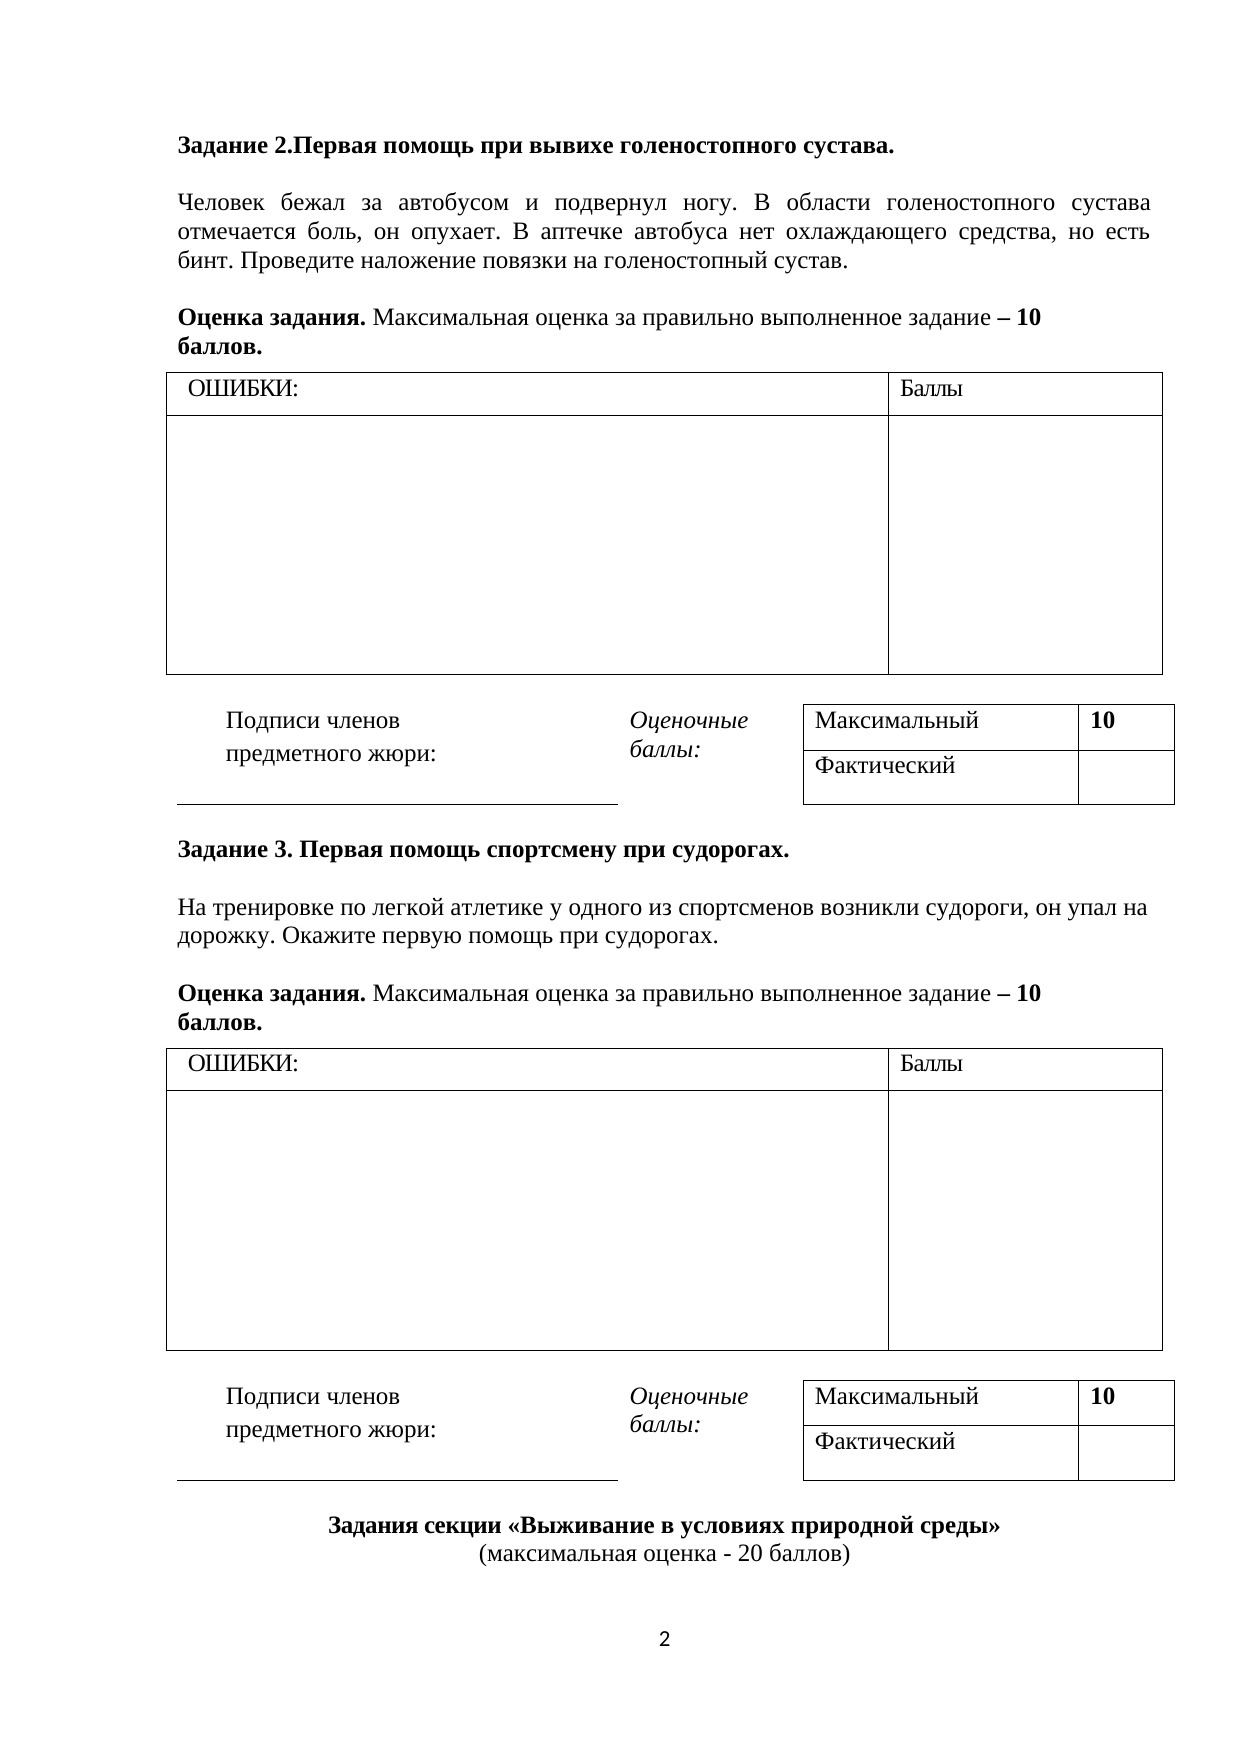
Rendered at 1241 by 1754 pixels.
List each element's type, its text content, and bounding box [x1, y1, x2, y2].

table_header ОШИБКИ: [167, 373, 888, 415]
table_header Подписи членов предметного жюри: [177, 1380, 618, 1480]
table_cell [889, 416, 1162, 674]
table_header Максимальный [804, 705, 1078, 749]
table_header Баллы [889, 373, 1162, 415]
text Оценка задания. Максимальная оценка за правильно выполненное задание – 10 [177, 978, 1152, 1007]
text Задания секции «Выживание в условиях природной среды» [177, 1510, 1152, 1538]
table_cell [1079, 751, 1174, 804]
text баллов. [177, 1007, 1152, 1035]
table_header Баллы [889, 1049, 1162, 1090]
text Оценка задания. Максимальная оценка за правильно выполненное задание – 10 [177, 302, 1152, 331]
table_cell [167, 416, 888, 674]
table_cell [889, 1091, 1162, 1350]
table_cell Фактический [804, 751, 1078, 804]
text Задание 2.Первая помощь при вывихе голеностопного сустава. [177, 130, 1152, 158]
table_header Оценочные баллы: [618, 1380, 803, 1480]
table_cell [1079, 1426, 1174, 1480]
table_cell [167, 1091, 888, 1350]
text Задание 3. Первая помощь спортсмену при судорогах. [177, 834, 1152, 863]
table_header Подписи членов предметного жюри: [177, 704, 618, 804]
text Человек бежал за автобусом и подвернул ногу. В области голеностопного сустава отмечается боль, он опухает. В аптечке автобуса нет охлаждающего средства, но есть бинт. Проведите наложение повязки на голеностопный сустав. [177, 187, 1152, 273]
table_header Оценочные баллы: [618, 704, 803, 804]
table_header ОШИБКИ: [167, 1049, 888, 1090]
table_header 10 [1079, 1381, 1174, 1425]
text баллов. [177, 331, 1152, 360]
table_header 10 [1079, 705, 1174, 749]
table_cell Фактический [804, 1426, 1078, 1480]
text (максимальная оценка - 20 баллов) [177, 1538, 1152, 1567]
table_header Максимальный [804, 1381, 1078, 1425]
text На тренировке по легкой атлетике у одного из спортсменов возникли судороги, он упал на дорожку. Окажите первую помощь при судорогах. [177, 892, 1152, 949]
